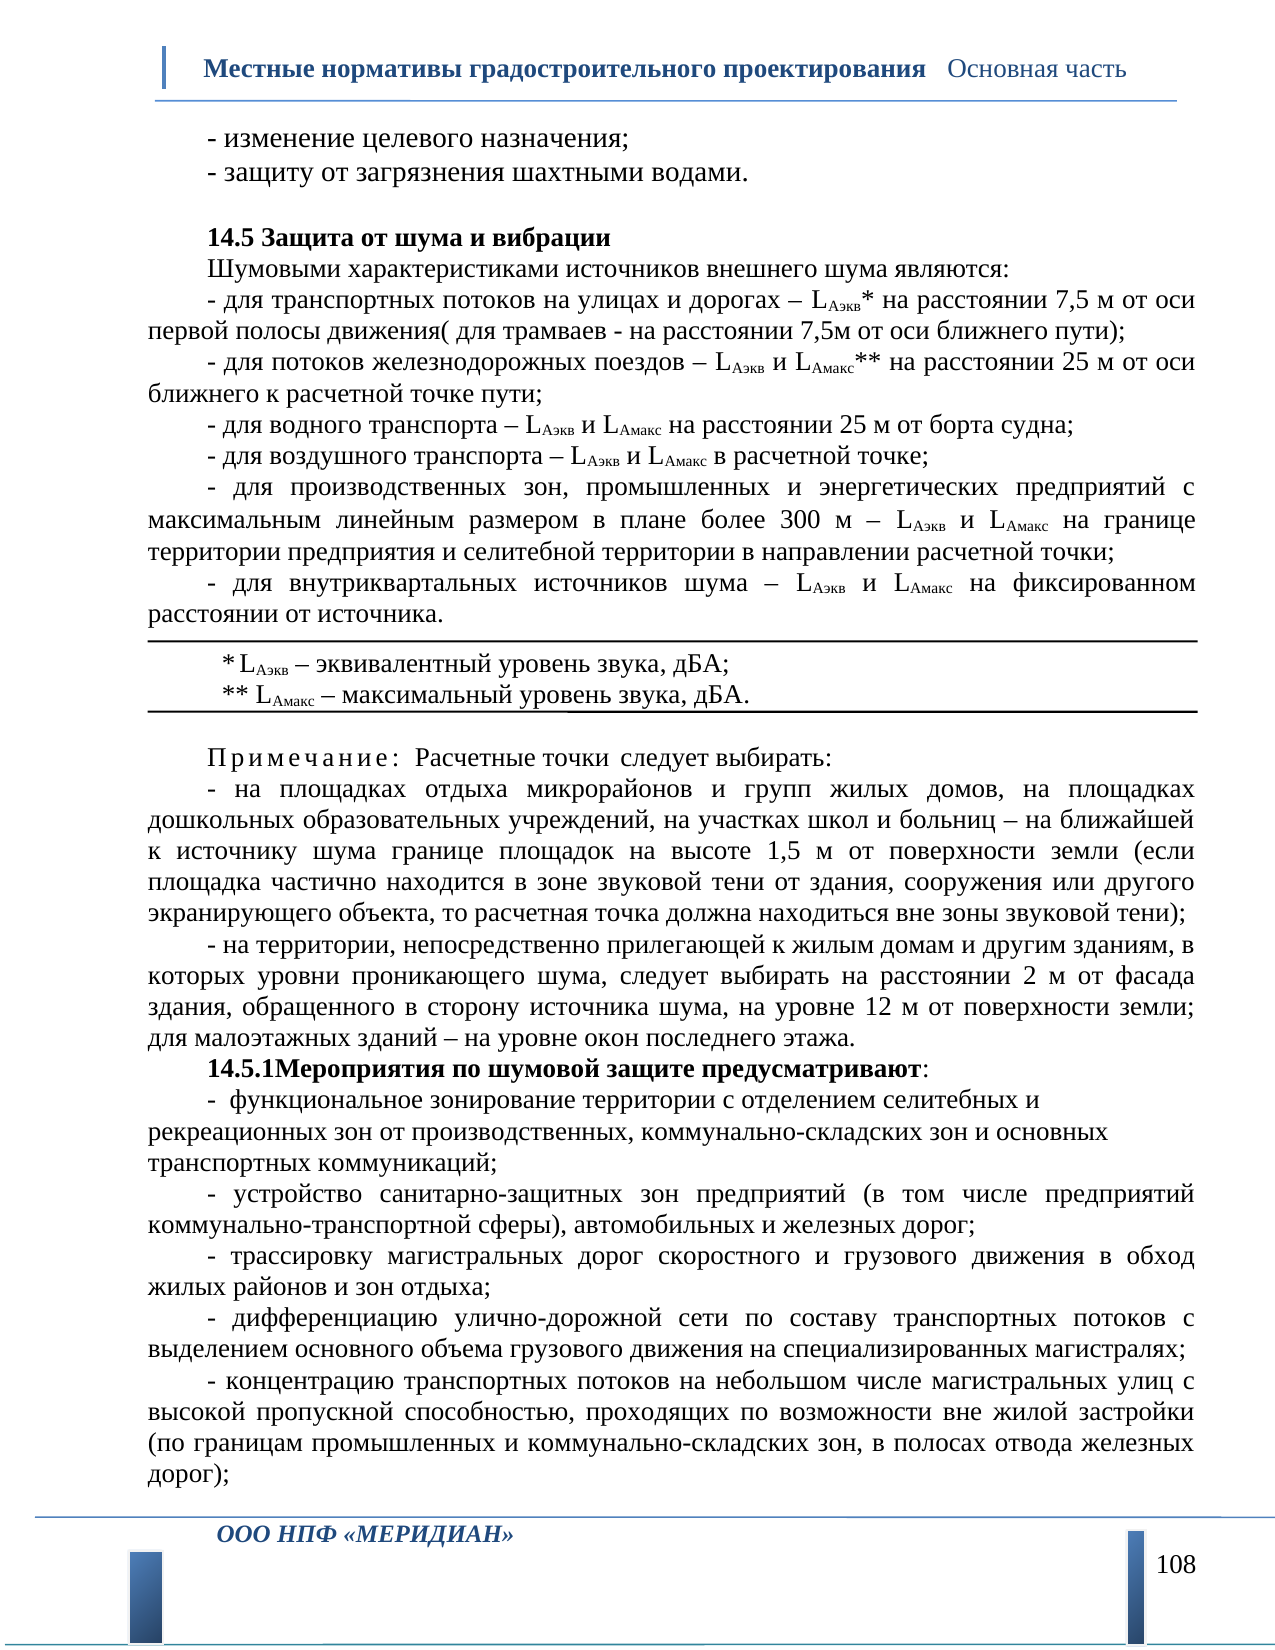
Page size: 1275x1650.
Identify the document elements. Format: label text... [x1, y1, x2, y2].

text - для потоков железнодорожных поездов – LАэкв и LАмакс** на расстоянии от оси ближнего к расчетной точке пути; [148, 346, 1196, 408]
text - дифференциацию улично-дорожной сети по составу транспортных потоков с выделением основного объема грузового движения на специализированных магистралях; [148, 1301, 1196, 1364]
text * LАэкв – эквивалентный уровень звука, дБА; [148, 647, 1196, 678]
text - изменение целевого назначения; [148, 120, 1196, 154]
text - на территории, непосредственно прилегающей к жилым домам и другим зданиям, в которых уровни проникающего шума, следует выбирать на расстоянии от фасада здания, обращенного в сторону источника шума, на уровне от поверхности земли; для малоэтажных зданий – на уровне окон последнего этажа. [148, 928, 1196, 1052]
text - на площадках отдыха микрорайонов и групп жилых домов, на площадках дошкольных образовательных учреждений, на участках школ и больниц – на ближайшей к источнику шума границе площадок на высоте от поверхности земли (если площадка частично находится в зоне звуковой тени от здания, сооружения или другого экранирующего объекта, то расчетная точка должна находиться вне зоны звуковой тени); [148, 772, 1196, 928]
text - трассировку магистральных дорог скоростного и грузового движения в обход жилых районов и зон отдыха; [148, 1239, 1196, 1301]
text 14.5 Защита от шума и вибрации [148, 221, 1196, 252]
text - защиту от загрязнения шахтными водами. [148, 154, 1196, 187]
text - для водного транспорта – LАэкв и LАмакс на расстоянии от борта судна; [148, 408, 1196, 439]
text - концентрацию транспортных потоков на небольшом числе магистральных улиц с высокой пропускной способностью, проходящих по возможности вне жилой застройки (по границам промышленных и коммунально-складских зон, в полосах отвода железных дорог); [148, 1364, 1196, 1488]
text - для транспортных потоков на улицах и дорогах – LАэкв* на расстоянии от оси первой полосы движения( для трамваев - на расстоянии 7,5м от оси ближнего пути); [148, 283, 1196, 346]
text - для производственных зон, промышленных и энергетических предприятий с максимальным линейным размером в плане более – LАэкв и LАмакс на границе территории предприятия и селитебной территории в направлении расчетной точки; [148, 470, 1196, 566]
text - для внутриквартальных источников шума – LАэкв и LАмакс на фиксированном расстоянии от источника. [148, 566, 1196, 628]
text ** LАмакс – максимальный уровень звука, дБА. [148, 678, 1196, 710]
text - функциональное зонирование территории с отделением селитебных и рекреационных зон от производственных, коммунально-складских зон и основных транспортных коммуникаций; [148, 1083, 1196, 1177]
text - устройство санитарно-защитных зон предприятий (в том числе предприятий коммунально-транспортной сферы), автомобильных и железных дорог; [148, 1177, 1196, 1239]
text - для воздушного транспорта – LАэкв и LАмакс в расчетной точке; [148, 439, 1196, 470]
text Примечание: Расчетные точки следует выбирать: [148, 741, 1196, 772]
text Шумовыми характеристиками источников внешнего шума являются: [148, 252, 1196, 283]
text 14.5.1Мероприятия по шумовой защите предусматривают: [148, 1052, 1196, 1083]
